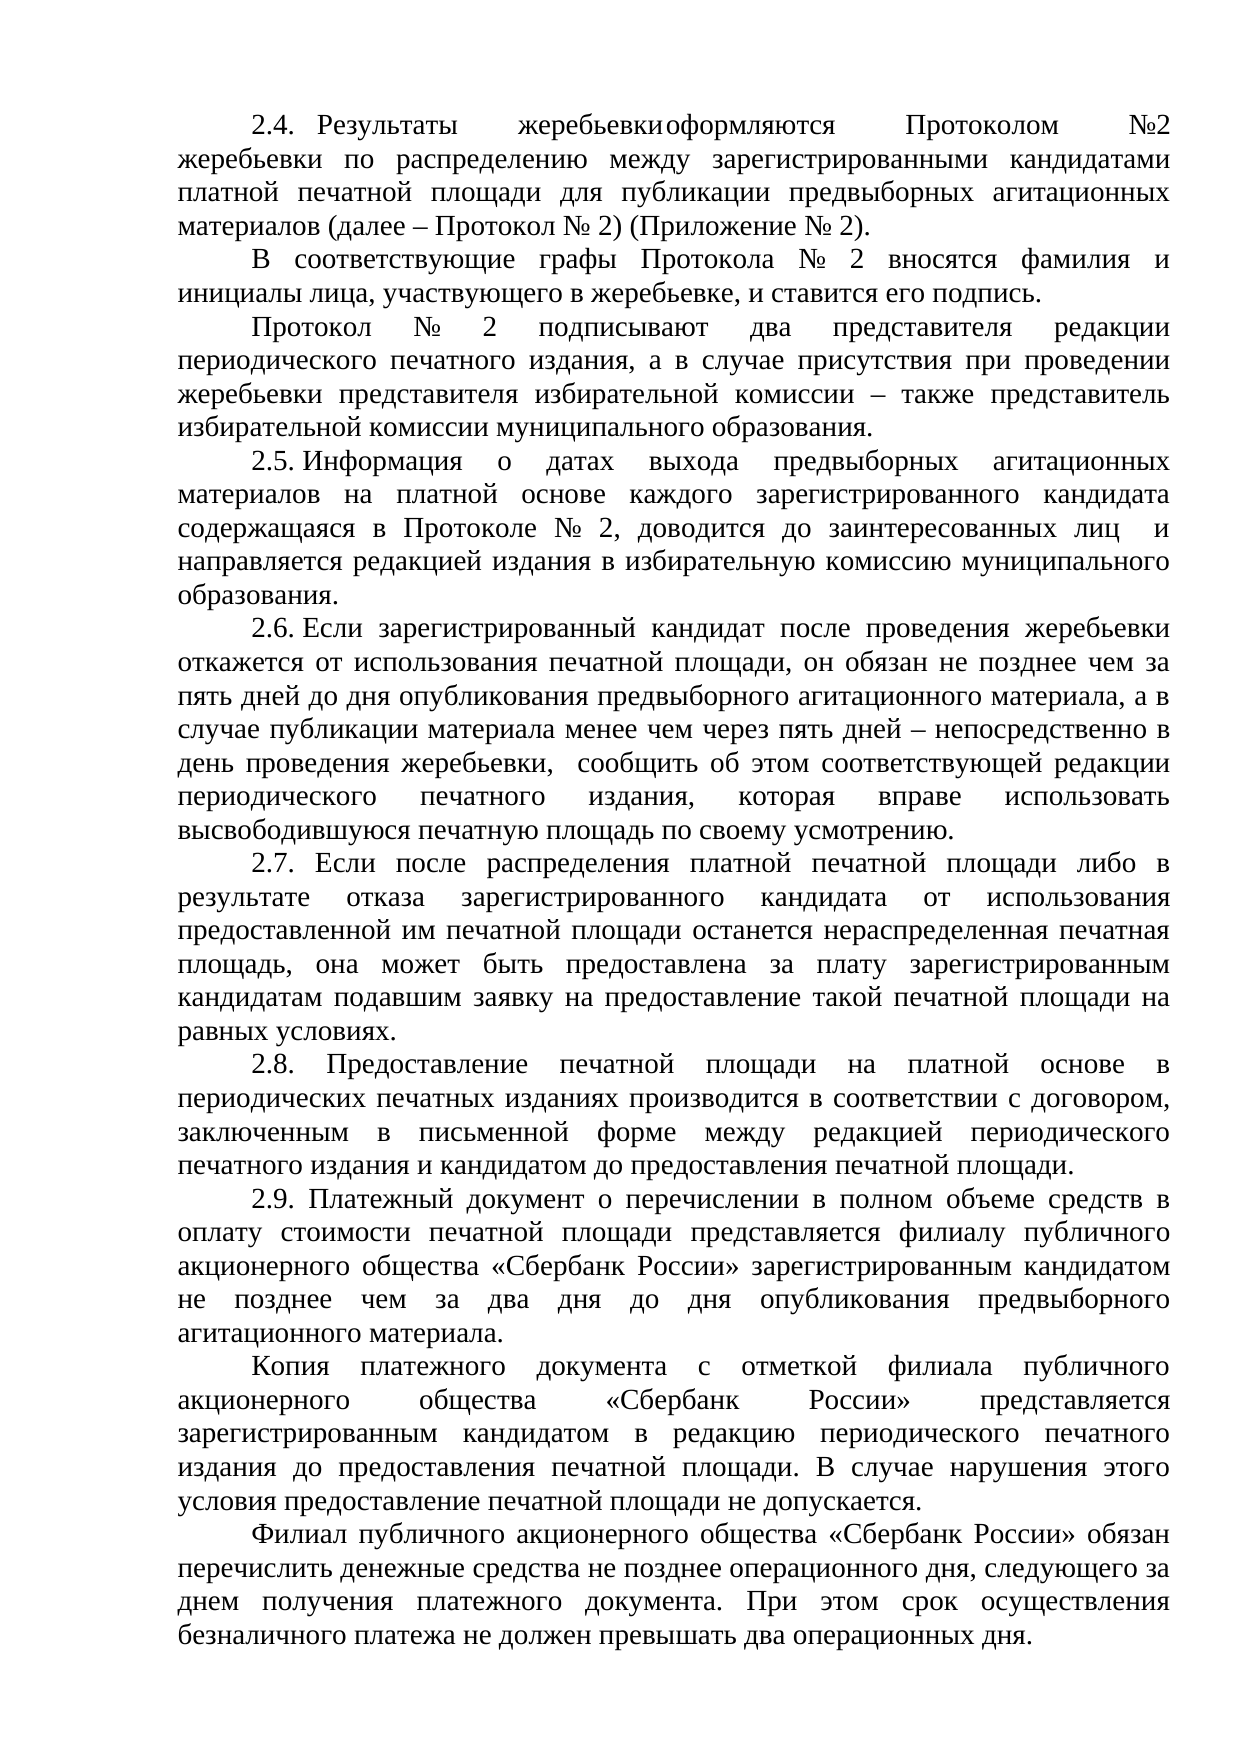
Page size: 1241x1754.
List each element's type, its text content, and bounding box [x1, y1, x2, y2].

text Филиал публичного акционерного общества «Сбербанк России» обязан перечислить денежные средства не позднее операционного дня, следующего за днем получения платежного документа. При этом срок осуществления безналичного платежа не должен превышать два операционных дня. [177, 1516, 1171, 1650]
text Копия платежного документа с отметкой филиала публичного акционерного общества «Сбербанк России» представляется зарегистрированным кандидатом в редакцию периодического печатного издания до предоставления печатной площади. В случае нарушения этого условия предоставление печатной площади не допускается. [177, 1348, 1171, 1516]
text 2.5. Информация о датах выхода предвыборных агитационных материалов на платной основе каждого зарегистрированного кандидата содержащаяся в Протоколе № 2, доводится до заинтересованных лиц и направляется редакцией издания в избирательную комиссию муниципального образования. [177, 443, 1171, 611]
text Протокол № 2 подписывают два представителя редакции периодического печатного издания, а в случае присутствия при проведении жеребьевки представителя избирательной комиссии – также представитель избирательной комиссии муниципального образования. [177, 309, 1171, 443]
text 2.6. Если зарегистрированный кандидат после проведения жеребьевки откажется от использования печатной площади, он обязан не позднее чем за пять дней до дня опубликования предвыборного агитационного материала, а в случае публикации материала менее чем через пять дней – непосредственно в день проведения жеребьевки, сообщить об этом соответствующей редакции периодического печатного издания, которая вправе использовать высвободившуюся печатную площадь по своему усмотрению. [177, 611, 1171, 845]
text 2.8. Предоставление печатной площади на платной основе в периодических печатных изданиях производится в соответствии с договором, заключенным в письменной форме между редакцией периодического печатного издания и кандидатом до предоставления печатной площади. [177, 1047, 1171, 1181]
text 2.7. Если после распределения платной печатной площади либо в результате отказа зарегистрированного кандидата от использования предоставленной им печатной площади останется нераспределенная печатная площадь, она может быть предоставлена за плату зарегистрированным кандидатам подавшим заявку на предоставление такой печатной площади на равных условиях. [177, 845, 1171, 1047]
text 2.4. Результаты жеребьевки оформляются Протоколом №2 жеребьевки по распределению между зарегистрированными кандидатами платной печатной площади для публикации предвыборных агитационных материалов (далее – Протокол № 2) (Приложение № 2). [177, 107, 1171, 242]
text В соответствующие графы Протокола № 2 вносятся фамилия и инициалы лица, участвующего в жеребьевке, и ставится его подпись. [177, 242, 1171, 309]
text 2.9. Платежный документ о перечислении в полном объеме средств в оплату стоимости печатной площади представляется филиалу публичного акционерного общества «Сбербанк России» зарегистрированным кандидатом не позднее чем за два дня до дня опубликования предвыборного агитационного материала. [177, 1181, 1171, 1348]
